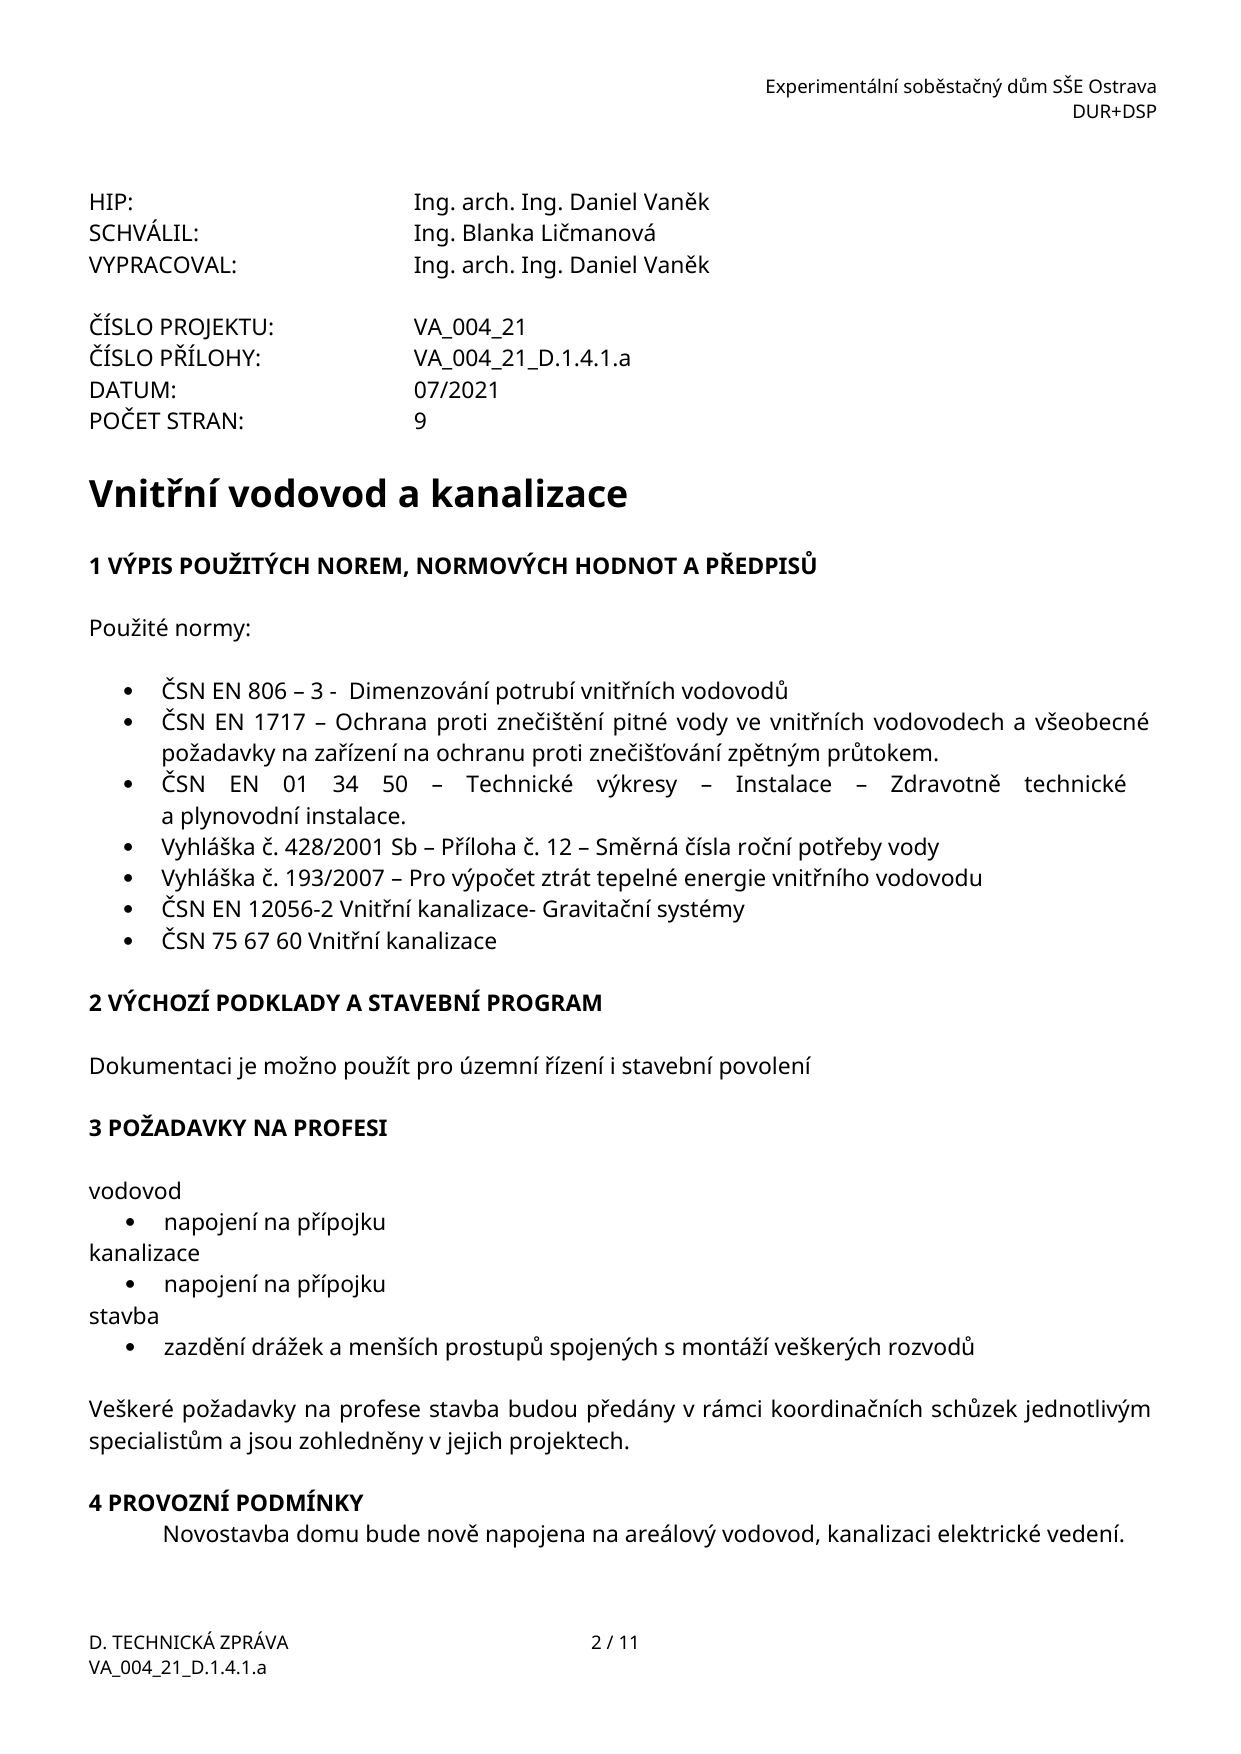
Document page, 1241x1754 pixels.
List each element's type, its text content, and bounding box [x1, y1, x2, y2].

text Veškeré požadavky na profese stavba budou předány v rámci koordinačních schůzek jednotlivým specialistům a jsou zohledněny v jejich projektech. [89, 1393, 1152, 1456]
text kanalizace [89, 1237, 1211, 1268]
list Vyhláška č. 428/2001 Sb – Příloha č. 12 – Směrná čísla roční potřeby vody [124, 831, 1152, 862]
text 3 POŽADAVKY NA PROFESI [89, 1112, 1152, 1143]
list Vyhláška č. 193/2007 – Pro výpočet ztrát tepelné energie vnitřního vodovodu [124, 862, 1152, 893]
text ČÍSLO PŘÍLOHY: VA_004_21_D.1.4.1.a [89, 342, 1142, 373]
text DATUM: 07/2021 [89, 373, 1142, 405]
text SCHVÁLIL: Ing. Blanka Ličmanová [89, 217, 1142, 248]
text Použité normy: [89, 612, 1152, 643]
list napojení na přípojku [126, 1206, 1211, 1237]
text stavba [89, 1299, 1152, 1331]
list ČSN EN 806 – 3 - Dimenzování potrubí vnitřních vodovodů [124, 674, 1152, 706]
list zazdění drážek a menších prostupů spojených s montáží veškerých rozvodů [126, 1331, 1152, 1362]
text 4 PROVOZNÍ PODMÍNKY [89, 1487, 1152, 1518]
text POČET STRAN: 9 [89, 405, 1142, 436]
text vodovod [89, 1174, 1211, 1206]
list ČSN 75 67 60 Vnitřní kanalizace [124, 924, 1152, 956]
text ČÍSLO PROJEKTU: VA_004_21 [89, 311, 1142, 342]
text 2 VÝCHOZÍ PODKLADY A STAVEBNÍ PROGRAM [89, 987, 1152, 1018]
text Dokumentaci je možno použít pro územní řízení i stavební povolení [89, 1049, 1152, 1081]
list ČSN EN 12056-2 Vnitřní kanalizace- Gravitační systémy [124, 893, 1152, 924]
list ČSN EN 01 34 50 – Technické výkresy – Instalace – Zdravotně technické a plynovodní instalace. [124, 768, 1152, 831]
text VYPRACOVAL: Ing. arch. Ing. Daniel Vaněk [89, 248, 1142, 280]
text Novostavba domu bude nově napojena na areálový vodovod, kanalizaci elektrické vedení. [89, 1518, 1152, 1549]
text 1 VÝPIS POUŽITÝCH NOREM, NORMOVÝCH HODNOT A PŘEDPISŮ [89, 549, 1152, 581]
text Vnitřní vodovod a kanalizace [89, 467, 1152, 518]
list ČSN EN 1717 – Ochrana proti znečištění pitné vody ve vnitřních vodovodech a všeobecné požadavky na zařízení na ochranu proti znečišťování zpětným průtokem. [124, 706, 1152, 768]
text HIP: Ing. arch. Ing. Daniel Vaněk [89, 186, 1142, 217]
list napojení na přípojku [126, 1268, 1211, 1299]
